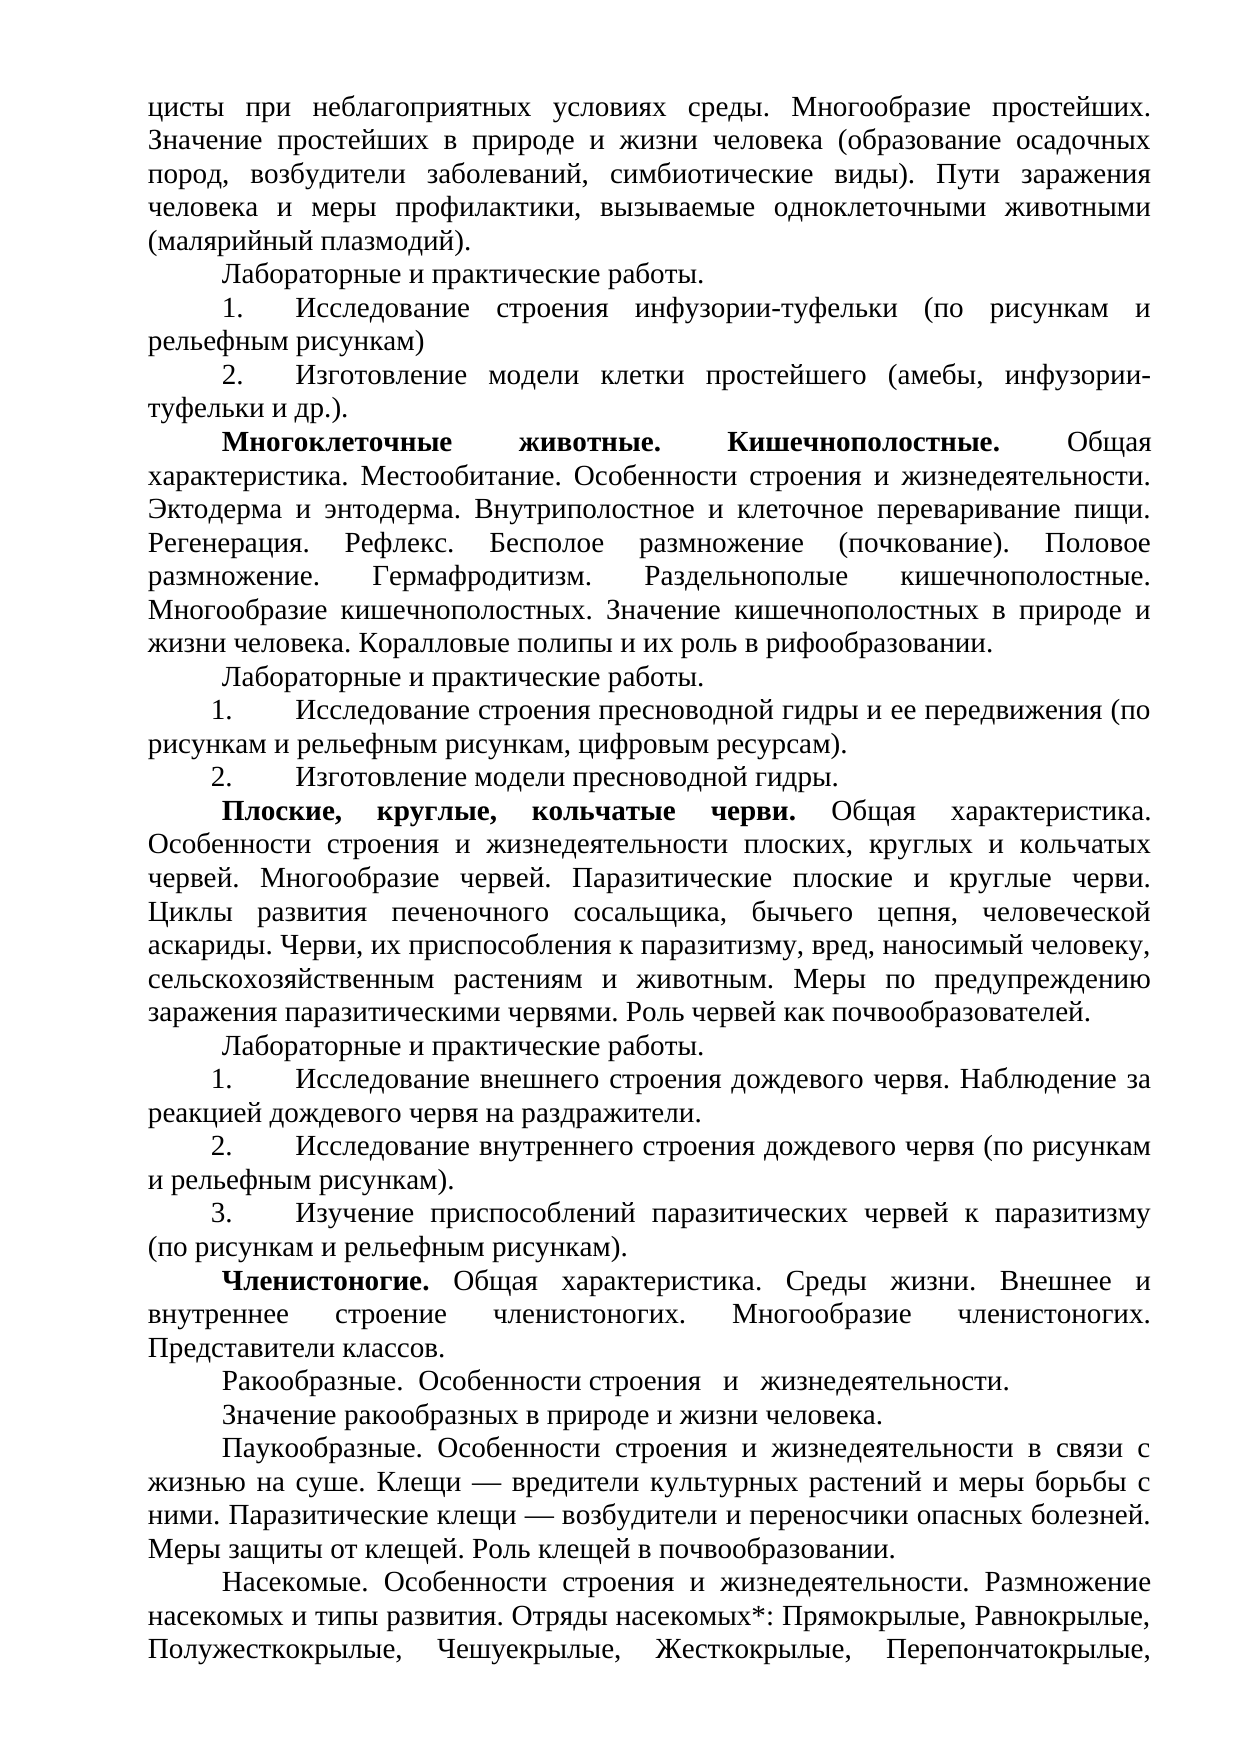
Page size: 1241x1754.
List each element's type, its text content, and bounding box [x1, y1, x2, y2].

list Исследование строения инфузории-туфельки (по рисункам и рельефным рисункам) [148, 290, 1152, 357]
text Лабораторные и практические работы. [148, 1028, 1152, 1061]
list Изготовление модели клетки простейшего (амебы, инфузории-туфельки и др.). [148, 357, 1152, 424]
list Исследование строения пресноводной гидры и ее передвижения (по рисункам и рельефным рисункам, цифровым ресурсам). [148, 692, 1152, 759]
text Лабораторные и практические работы. [148, 256, 1152, 290]
text Членистоногие. Общая характеристика. Среды жизни. Внешнее и внутреннее строение членистоногих. Многообразие членистоногих. Представители классов. [148, 1263, 1152, 1363]
text Значение ракообразных в природе и жизни человека. [148, 1397, 1152, 1430]
text Паукообразные. Особенности строения и жизнедеятельности в связи с жизнью на суше. Клещи — вредители культурных растений и меры борьбы с ними. Паразитические клещи — возбудители и переносчики опасных болезней. Меры защиты от клещей. Роль клещей в почвообразовании. [148, 1430, 1152, 1564]
text Ракообразные. Особенности строения и жизнедеятельности. [148, 1363, 1152, 1397]
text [148, 1564, 1152, 1665]
text Лабораторные и практические работы. [148, 659, 1152, 692]
list Исследование внутреннего строения дождевого червя (по рисункам и рельефным рисункам). [148, 1128, 1152, 1196]
list Изготовление модели пресноводной гидры. [148, 759, 1152, 793]
list Изучение приспособлений паразитических червей к паразитизму (по рисункам и рельефным рисункам). [148, 1196, 1152, 1263]
list Исследование внешнего строения дождевого червя. Наблюдение за реакцией дождевого червя на раздражители. [148, 1061, 1152, 1128]
text Многоклеточные животные. Кишечнополостные. Общая характеристика. Местообитание. Особенности строения и жизнедеятельности. Эктодерма и энтодерма. Внутриполостное и клеточное переваривание пищи. Регенерация. Рефлекс. Бесполое размножение (почкование). Половое размножение. Гермафродитизм. Раздельнополые кишечнополостные. Многообразие кишечнополостных. Значение кишечнополостных в природе и жизни человека. Коралловые полипы и их роль в рифообразовании. [148, 424, 1152, 659]
text Плоские, круглые, кольчатые черви. Общая характеристика. Особенности строения и жизнедеятельности плоских, круглых и кольчатых червей. Многообразие червей. Паразитические плоские и круглые черви. Циклы развития печеночного сосальщика, бычьего цепня, человеческой аскариды. Черви, их приспособления к паразитизму, вред, наносимый человеку, сельскохозяйственным растениям и животным. Меры по предупреждению заражения паразитическими червями. Роль червей как почвообразователей. [148, 793, 1152, 1028]
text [148, 89, 1152, 256]
